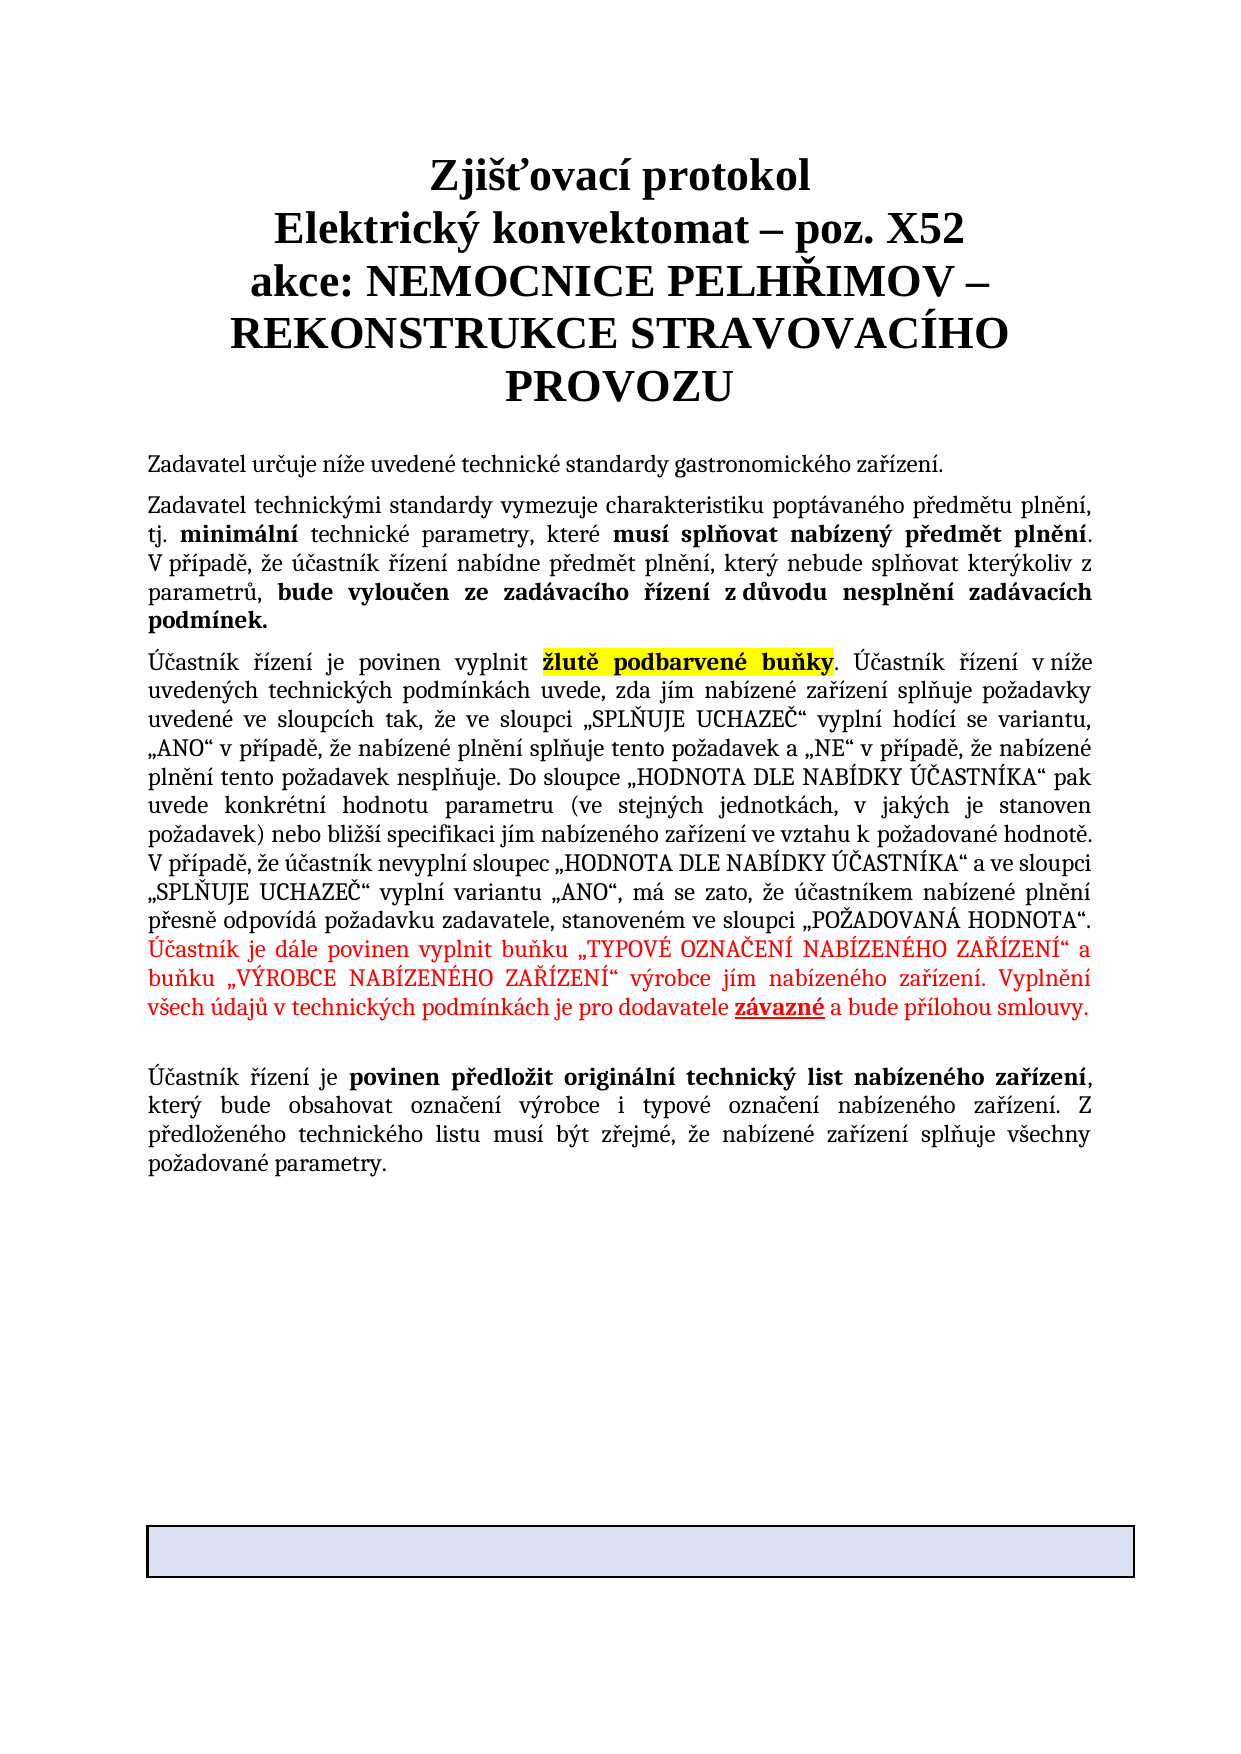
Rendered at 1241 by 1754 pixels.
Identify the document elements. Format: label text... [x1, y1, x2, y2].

text akce: NEMOCNICE PELHŘIMOV – REKONSTRUKCE STRAVOVACÍHO PROVOZU [148, 253, 1092, 411]
text Zadavatel určuje níže uvedené technické standardy gastronomického zařízení. [148, 450, 1092, 479]
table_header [149, 1527, 1133, 1576]
text Zjišťovací protokol [148, 148, 1092, 200]
text Elektrický konvektomat – poz. X52 [148, 200, 1092, 253]
text Účastník řízení je povinen předložit originální technický list nabízeného zařízení, který bude obsahovat označení výrobce i typové označení nabízeného zařízení. Z předloženého technického listu musí být zřejmé, že nabízené zařízení splňuje všechny požadované parametry. [148, 1063, 1092, 1178]
text Zadavatel technickými standardy vymezuje charakteristiku poptávaného předmětu plnění, tj. minimální technické parametry, které musí splňovat nabízený předmět plnění. V případě, že účastník řízení nabídne předmět plnění, který nebude splňovat kterýkoliv z parametrů, bude vyloučen ze zadávacího řízení z důvodu nesplnění zadávacích podmínek. [148, 491, 1092, 635]
text Účastník řízení je povinen vyplnit žlutě podbarvené buňky. Účastník řízení v níže uvedených technických podmínkách uvede, zda jím nabízené zařízení splňuje požadavky uvedené ve sloupcích tak, že ve sloupci „SPLŇUJE UCHAZEČ“ vyplní hodící se variantu, „ANO“ v případě, že nabízené plnění splňuje tento požadavek a „NE“ v případě, že nabízené plnění tento požadavek nesplňuje. Do sloupce „HODNOTA DLE NABÍDKY ÚČASTNÍKA“ pak uvede konkrétní hodnotu parametru (ve stejných jednotkách, v jakých je stanoven požadavek) nebo bližší specifikaci jím nabízeného zařízení ve vztahu k požadované hodnotě. V případě, že účastník nevyplní sloupec „HODNOTA DLE NABÍDKY ÚČASTNÍKA“ a ve sloupci „SPLŇUJE UCHAZEČ“ vyplní variantu „ANO“, má se zato, že účastníkem nabízené plnění přesně odpovídá požadavku zadavatele, stanoveném ve sloupci „POŽADOVANÁ HODNOTA“. Účastník je dále povinen vyplnit buňku „TYPOVÉ OZNAČENÍ NABÍZENÉHO ZAŘÍZENÍ“ a buňku „VÝROBCE NABÍZENÉHO ZAŘÍZENÍ“ výrobce jím nabízeného zařízení. Vyplnění všech údajů v technických podmínkách je pro dodavatele závazné a bude přílohou smlouvy. [148, 648, 1092, 1021]
